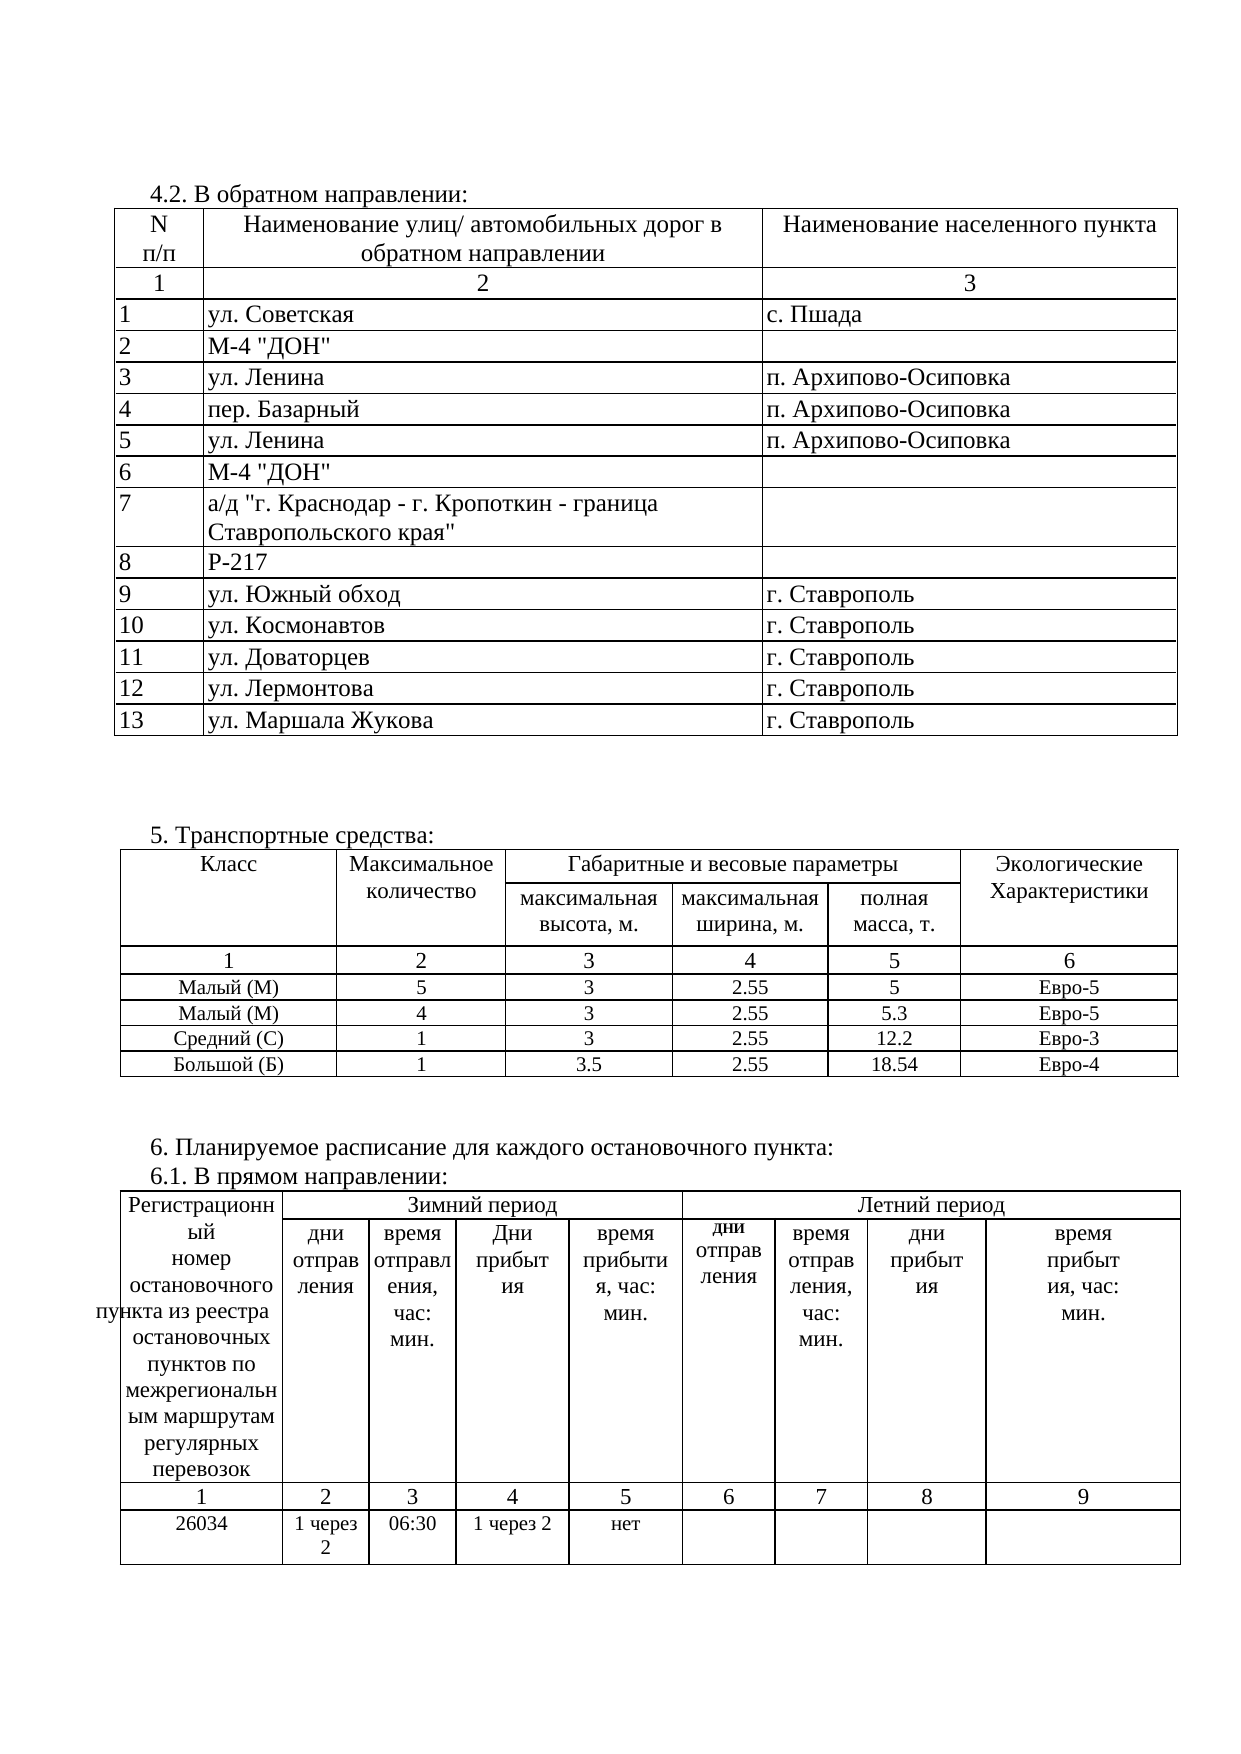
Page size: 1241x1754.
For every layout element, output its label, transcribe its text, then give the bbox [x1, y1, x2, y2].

table_cell время отправл ения, час: мин. [370, 1220, 455, 1481]
table_cell 5 [570, 1483, 682, 1509]
table_cell 26034 [121, 1511, 282, 1564]
table_cell [868, 1511, 985, 1564]
table_cell Евро-4 [961, 1052, 1177, 1076]
table_cell ДНИ отправ ления [683, 1220, 774, 1481]
table_cell 3 [506, 975, 672, 999]
table_cell [776, 1511, 867, 1564]
table_cell Большой (Б) [121, 1052, 336, 1076]
table_cell 18.54 [829, 1052, 960, 1076]
table_header N п/п [115, 209, 203, 267]
table_cell с. Пшада [763, 298, 1177, 329]
table_cell 1 [121, 1483, 282, 1509]
table_cell 7 [115, 488, 203, 546]
table_cell М-4 "ДОН" [204, 457, 762, 487]
text 4.2. В обратном направлении: [150, 179, 1090, 207]
table_cell 4 [673, 947, 827, 973]
table_cell Малый (М) [121, 1001, 336, 1024]
table_cell 2 [337, 947, 505, 973]
table_cell 1 через 2 [457, 1511, 568, 1564]
table_cell [763, 455, 1177, 487]
table_cell 5 [337, 975, 505, 999]
table_cell 10 [115, 610, 203, 640]
table_cell 4 [337, 1001, 505, 1024]
table_cell 5 [829, 947, 960, 973]
table_cell дни отправ ления [283, 1220, 368, 1481]
table_cell 6 [115, 456, 203, 487]
table_cell 2.55 [673, 1026, 827, 1050]
table_cell ул. Ленина [204, 363, 762, 392]
table_header Габаритные и весовые параметры [506, 850, 960, 882]
table_header Зимний период [283, 1192, 682, 1218]
table_header Наименование населенного пункта [763, 209, 1177, 267]
table_header Класс [121, 850, 336, 945]
table_header Максимальное количество [337, 850, 505, 945]
table_cell Р-217 [204, 547, 762, 577]
table_cell 7 [776, 1483, 867, 1509]
table_cell Дни прибыт ия [457, 1220, 568, 1481]
table_cell 2 [115, 331, 203, 361]
table_cell 06:30 [370, 1511, 455, 1564]
table_cell 1 [121, 947, 336, 973]
table_cell 12.2 [829, 1026, 960, 1050]
table_cell время отправ ления, час: мин. [776, 1220, 867, 1481]
table_cell 5 [829, 975, 960, 999]
table_cell г. Ставрополь [763, 640, 1177, 672]
table_cell 4 [115, 394, 203, 424]
table_cell 3 [370, 1483, 455, 1509]
table_cell Евро-5 [961, 975, 1177, 999]
table_cell 1 [337, 1026, 505, 1050]
table_cell г. Ставрополь [763, 672, 1177, 703]
table_cell п. Архипово-Осиповка [763, 361, 1177, 392]
table_cell 2.55 [673, 1052, 827, 1076]
table_cell Евро-3 [961, 1026, 1177, 1050]
table_cell 13 [115, 704, 203, 734]
table_cell 3.5 [506, 1052, 672, 1076]
table_cell 6 [683, 1483, 774, 1509]
table_cell 1 [115, 268, 203, 298]
table_cell 6 [961, 947, 1177, 973]
table_cell 9 [987, 1483, 1180, 1509]
table_cell 1 [337, 1052, 505, 1076]
table_cell максимальная ширина, м. [673, 884, 827, 945]
table_cell г. Ставрополь [763, 703, 1177, 734]
table_cell 3 [115, 362, 203, 392]
text 6. Планируемое расписание для каждого остановочного пункта: [150, 1132, 1090, 1161]
table_cell п. Архипово-Осиповка [763, 393, 1177, 424]
table_cell ул. Лермонтова [204, 673, 762, 703]
table_cell М-4 "ДОН" [204, 331, 762, 361]
table_cell 2.55 [673, 1001, 827, 1024]
table_cell ул. Южный обход [204, 579, 762, 609]
table_cell 11 [115, 641, 203, 672]
table_cell [763, 330, 1177, 361]
table_cell нет [570, 1511, 682, 1564]
table_cell 4 [457, 1483, 568, 1509]
table_cell 1 через 2 [283, 1511, 368, 1564]
table_cell пер. Базарный [204, 394, 762, 424]
table_cell 2.55 [673, 975, 827, 999]
table_cell п. Архипово-Осиповка [763, 424, 1177, 455]
table_cell полная масса, т. [829, 884, 960, 945]
table_cell ул. Маршала Жукова [204, 705, 762, 734]
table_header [121, 1192, 282, 1481]
table_cell 3 [506, 1001, 672, 1024]
table_cell 2 [204, 268, 762, 298]
table_cell 1 [115, 299, 203, 329]
table_cell 5 [115, 425, 203, 455]
table_cell дни прибыт ия [868, 1220, 985, 1481]
table_cell 3 [506, 947, 672, 973]
table_cell 2 [283, 1483, 368, 1509]
table_cell время прибыт ия, час: мин. [987, 1220, 1180, 1481]
table_cell [763, 487, 1177, 546]
table_cell 8 [115, 547, 203, 577]
table_cell 12 [115, 673, 203, 703]
table_cell ул. Космонавтов [204, 610, 762, 640]
table_cell 3 [763, 267, 1177, 298]
table_cell 3 [506, 1026, 672, 1050]
table_cell Евро-5 [961, 1001, 1177, 1024]
table_header Экологические Характеристики [961, 850, 1177, 945]
table_cell [763, 546, 1177, 577]
table_header Наименование улиц/ автомобильных дорог в обратном направлении [204, 209, 762, 267]
table_cell 5.3 [829, 1001, 960, 1024]
table_cell Малый (М) [121, 975, 336, 999]
table_cell 8 [868, 1483, 985, 1509]
table_cell максимальная высота, м. [506, 884, 672, 945]
table_cell Средний (С) [121, 1026, 336, 1050]
table_cell [683, 1511, 774, 1564]
table_cell ул. Доваторцев [204, 642, 762, 672]
table_cell ул. Ленина [204, 426, 762, 455]
text 6.1. В прямом направлении: [150, 1161, 1090, 1190]
table_cell время прибыти я, час: мин. [570, 1220, 682, 1481]
table_cell г. Ставрополь [763, 577, 1177, 609]
table_cell 9 [115, 578, 203, 609]
table_cell ул. Советская [204, 300, 762, 329]
table_cell г. Ставрополь [763, 609, 1177, 640]
text 5. Транспортные средства: [150, 820, 1090, 849]
table_header Летний период [683, 1192, 1180, 1218]
table_cell [987, 1511, 1180, 1564]
table_cell а/д "г. Краснодар - г. Кропоткин - граница Ставропольского края" [204, 488, 762, 546]
